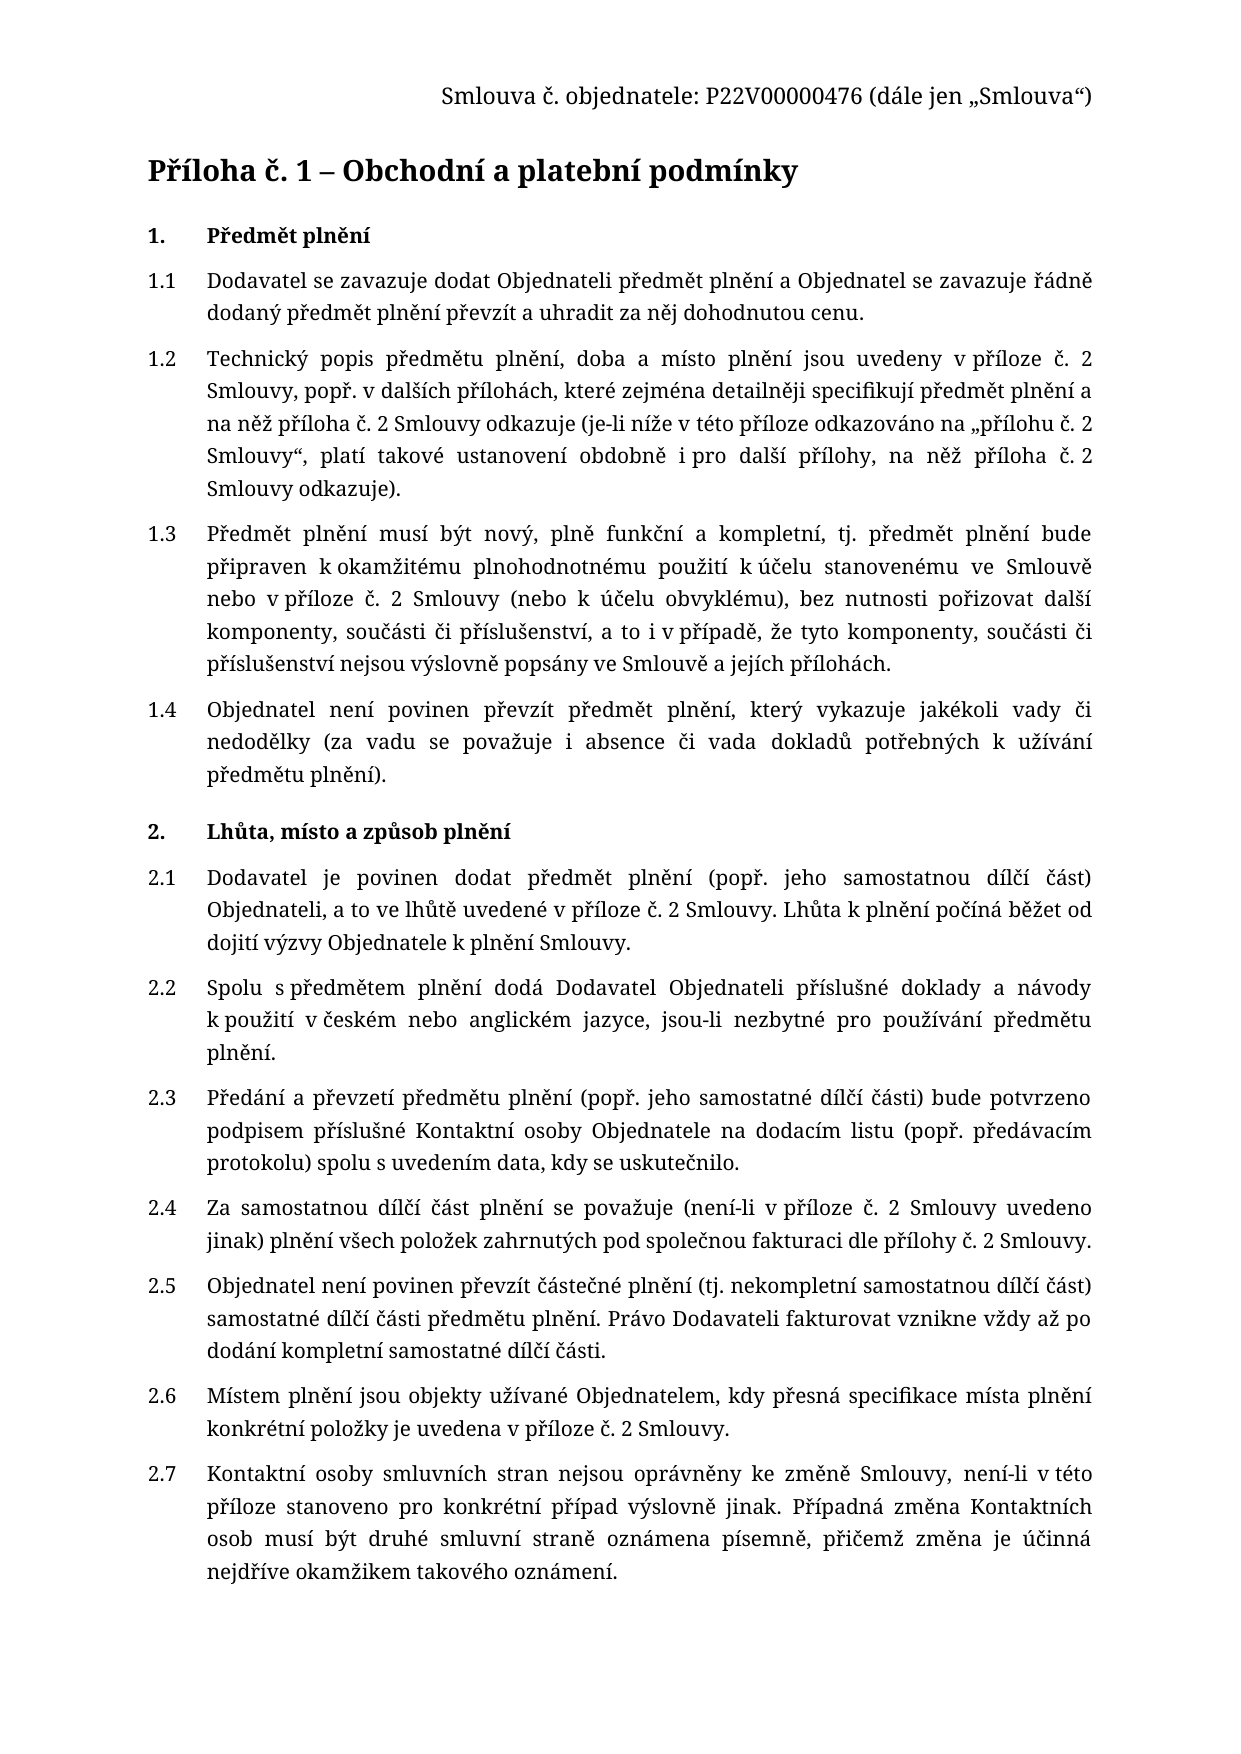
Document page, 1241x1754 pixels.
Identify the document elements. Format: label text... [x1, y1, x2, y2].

list Předání a převzetí předmětu plnění (popř. jeho samostatné dílčí části) bude potvrzeno podpisem příslušné Kontaktní osoby Objednatele na dodacím listu (popř. předávacím protokolu) spolu s uvedením data, kdy se uskutečnilo. [148, 1083, 1093, 1177]
list Předmět plnění musí být nový, plně funkční a kompletní, tj. předmět plnění bude připraven k okamžitému plnohodnotnému použití k účelu stanovenému ve Smlouvě nebo v příloze č. 2 Smlouvy (nebo k účelu obvyklému), bez nutnosti pořizovat další komponenty, součásti či příslušenství, a to i v případě, že tyto komponenty, součásti či příslušenství nejsou výslovně popsány ve Smlouvě a jejích přílohách. [148, 519, 1093, 678]
list Kontaktní osoby smluvních stran nejsou oprávněny ke změně Smlouvy, není-li v této příloze stanoveno pro konkrétní případ výslovně jinak. Případná změna Kontaktních osob musí být druhé smluvní straně oznámena písemně, přičemž změna je účinná nejdříve okamžikem takového oznámení. [148, 1459, 1093, 1586]
list Místem plnění jsou objekty užívané Objednatelem, kdy přesná specifikace místa plnění konkrétní položky je uvedena v příloze č. 2 Smlouvy. [148, 1382, 1093, 1443]
list Technický popis předmětu plnění, doba a místo plnění jsou uvedeny v příloze č. 2 Smlouvy, popř. v dalších přílohách, které zejména detailněji specifikují předmět plnění a na něž příloha č. 2 Smlouvy odkazuje (je-li níže v této příloze odkazováno na „přílohu č. 2 Smlouvy“, platí takové ustanovení obdobně i pro další přílohy, na něž příloha č. 2 Smlouvy odkazuje). [148, 344, 1093, 502]
list Dodavatel je povinen dodat předmět plnění (popř. jeho samostatnou dílčí část) Objednateli, a to ve lhůtě uvedené v příloze č. 2 Smlouvy. Lhůta k plnění počíná běžet od dojití výzvy Objednatele k plnění Smlouvy. [148, 863, 1093, 956]
list Spolu s předmětem plnění dodá Dodavatel Objednateli příslušné doklady a návody k použití v českém nebo anglickém jazyce, jsou-li nezbytné pro používání předmětu plnění. [148, 973, 1093, 1067]
text Příloha č. 1 – Obchodní a platební podmínky [148, 150, 1093, 190]
list Objednatel není povinen převzít částečné plnění (tj. nekompletní samostatnou dílčí část) samostatné dílčí části předmětu plnění. Právo Dodavateli fakturovat vznikne vždy až po dodání kompletní samostatné dílčí části. [148, 1271, 1093, 1365]
list Dodavatel se zavazuje dodat Objednateli předmět plnění a Objednatel se zavazuje řádně dodaný předmět plnění převzít a uhradit za něj dohodnutou cenu. [148, 266, 1093, 327]
list Za samostatnou dílčí část plnění se považuje (není-li v příloze č. 2 Smlouvy uvedeno jinak) plnění všech položek zahrnutých pod společnou fakturaci dle přílohy č. 2 Smlouvy. [148, 1193, 1093, 1254]
list Objednatel není povinen převzít předmět plnění, který vykazuje jakékoli vady či nedodělky (za vadu se považuje i absence či vada dokladů potřebných k užívání předmětu plnění). [148, 695, 1093, 788]
list Předmět plnění [148, 221, 1093, 249]
list Lhůta, místo a způsob plnění [148, 817, 1093, 846]
